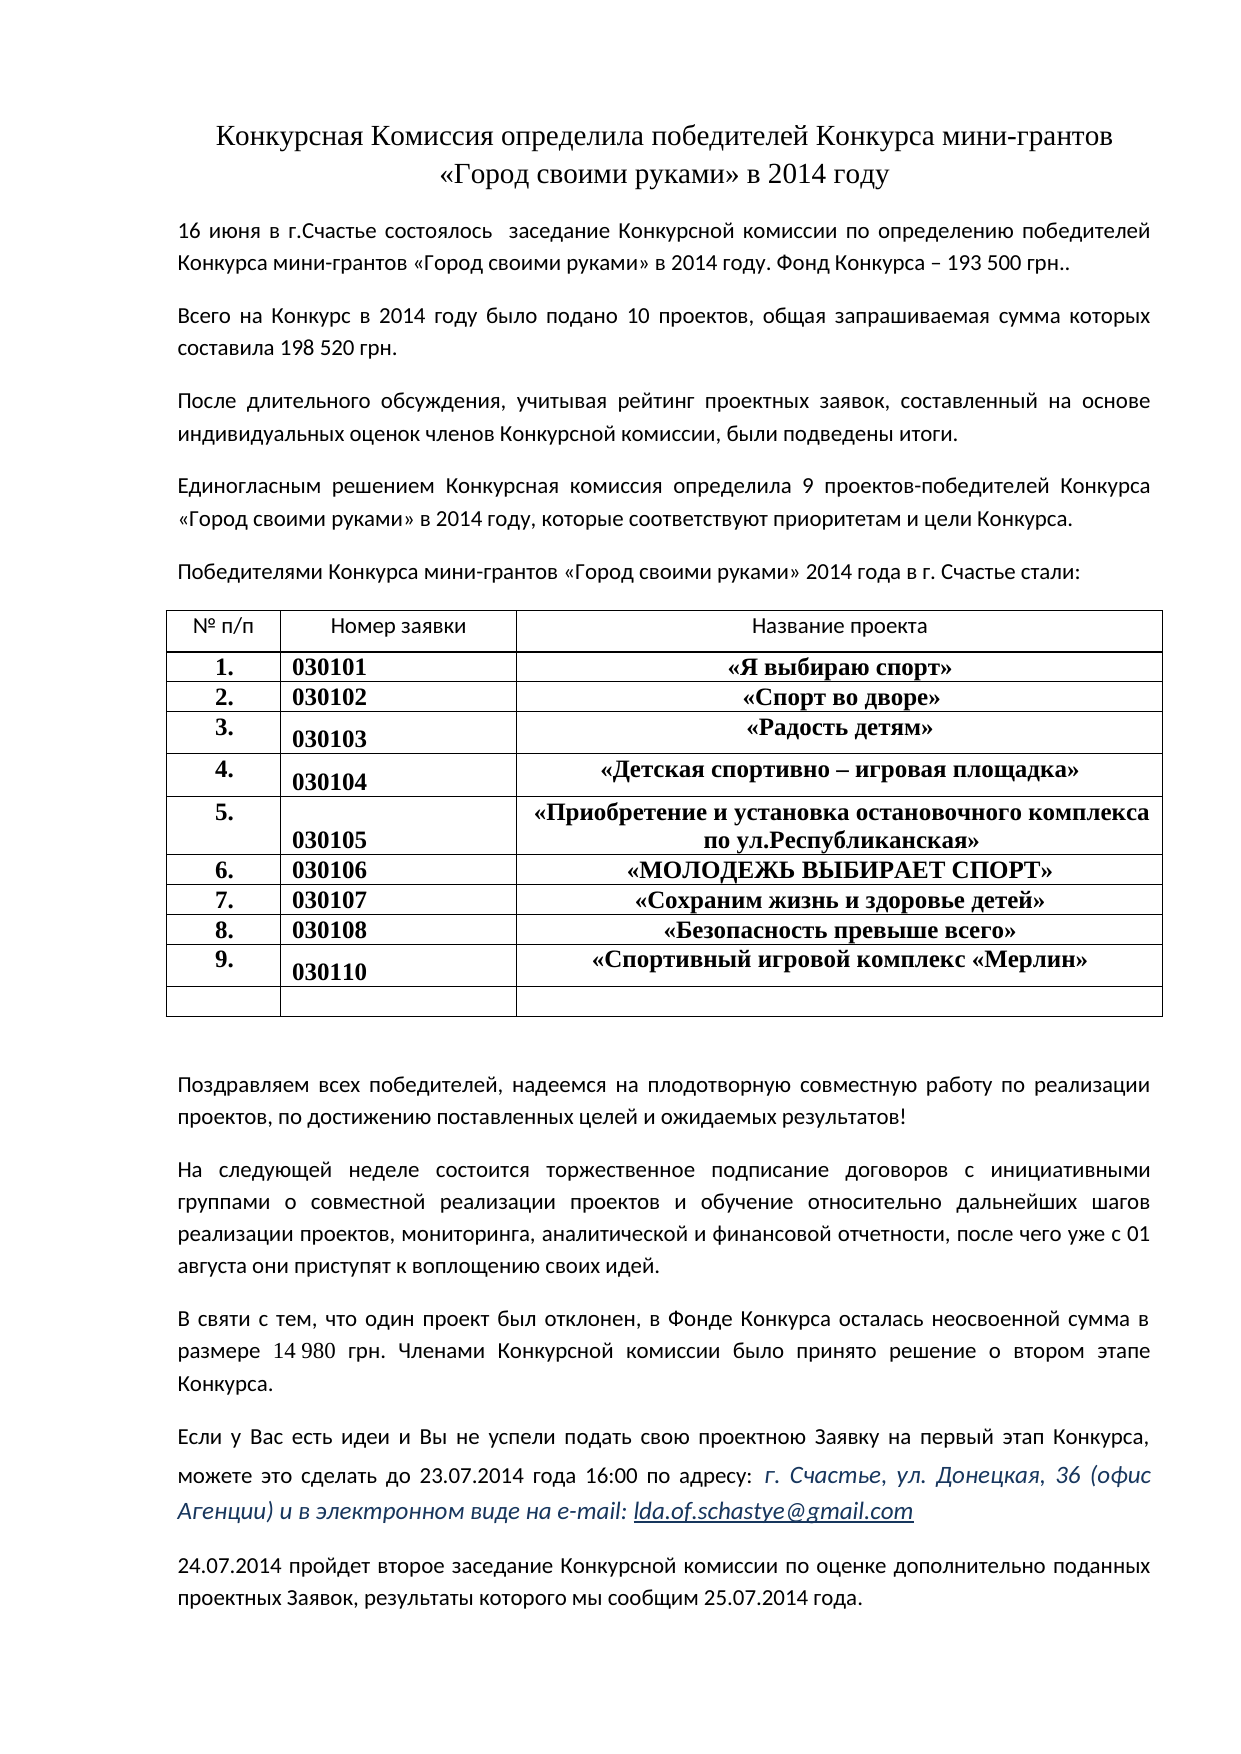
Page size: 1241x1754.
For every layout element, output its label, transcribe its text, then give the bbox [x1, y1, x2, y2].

text 16 июня в г.Счастье состоялось заседание Конкурсной комиссии по определению победителей Конкурса мини-грантов «Город своими руками» в 2014 году. Фонд Конкурса – 193 500 грн.. [177, 216, 1152, 276]
table_cell «Сохраним жизнь и здоровье детей» [517, 885, 1162, 914]
text Единогласным решением Конкурсная комиссия определила 9 проектов-победителей Конкурса «Город своими руками» в 2014 году, которые соответствуют приоритетам и цели Конкурса. [177, 472, 1152, 532]
table_cell «Безопасность превыше всего» [517, 915, 1162, 943]
text 24.07.2014 пройдет второе заседание Конкурсной комиссии по оценке дополнительно поданных проектных Заявок, результаты которого мы сообщим 25.07.2014 года. [177, 1551, 1152, 1611]
text Если у Вас есть идеи и Вы не успели подать свою проектною Заявку на первый этап Конкурса, можете это сделать до 23.07.2014 года 16:00 по адресу: г. Счастье, ул. Донецкая, 36 (офис Агенции) и в электронном виде на е-mail: lda.of.schastye@gmail.com [177, 1422, 1152, 1526]
table_cell «Приобретение и установка остановочного комплекса по ул.Республиканская» [517, 797, 1162, 854]
table_cell [167, 987, 280, 1016]
text Поздравляем всех победителей, надеемся на плодотворную совместную работу по реализации проектов, по достижению поставленных целей и ожидаемых результатов! [177, 1070, 1152, 1130]
table_cell [167, 885, 280, 914]
table_header Название проекта [517, 611, 1162, 651]
text В святи с тем, что один проект был отклонен, в Фонде Конкурса осталась неосвоенной сумма в размере 14 980 грн. Членами Конкурсной комиссии было принято решение о втором этапе Конкурса. [177, 1304, 1152, 1397]
table_cell [167, 712, 280, 753]
text После длительного обсуждения, учитывая рейтинг проектных заявок, составленный на основе индивидуальных оценок членов Конкурсной комиссии, были подведены итоги. [177, 386, 1152, 447]
table_cell [167, 915, 280, 943]
table_cell «Радость детям» [517, 712, 1162, 753]
table_header Номер заявки [281, 611, 516, 651]
text Победителями Конкурса мини-грантов «Город своими руками» 2014 года в г. Счастье стали: [177, 557, 1152, 585]
table_cell 030103 [281, 712, 516, 753]
text На следующей неделе состоится торжественное подписание договоров с инициативными группами о совместной реализации проектов и обучение относительно дальнейших шагов реализации проектов, мониторинга, аналитической и финансовой отчетности, после чего уже с 01 августа они приступят к воплощению своих идей. [177, 1155, 1152, 1279]
table_cell [167, 855, 280, 884]
table_cell 030105 [281, 797, 516, 854]
table_cell «Спорт во дворе» [517, 682, 1162, 711]
table_cell [167, 653, 280, 681]
table_cell «Детская спортивно – игровая площадка» [517, 754, 1162, 796]
text Всего на Конкурс в 2014 году было подано 10 проектов, общая запрашиваемая сумма которых составила 198 520 грн. [177, 301, 1152, 361]
table_cell [167, 797, 280, 854]
table_header № п/п [167, 611, 280, 651]
text Конкурсная Комиссия определила победителей Конкурса мини-грантов «Город своими руками» в 2014 году [177, 118, 1152, 190]
table_cell «Спортивный игровой комплекс «Мерлин» [517, 945, 1162, 986]
table_cell [167, 754, 280, 796]
table_cell 030107 [281, 885, 516, 914]
table_cell 030110 [281, 945, 516, 986]
table_cell [517, 987, 1162, 1016]
table_cell «МОЛОДЕЖЬ ВЫБИРАЕТ СПОРТ» [517, 855, 1162, 884]
table_cell 030108 [281, 915, 516, 943]
table_cell 030101 [281, 653, 516, 681]
table_cell [167, 945, 280, 986]
table_cell [281, 987, 516, 1016]
table_cell 030104 [281, 754, 516, 796]
table_cell [167, 682, 280, 711]
table_cell «Я выбираю спорт» [517, 653, 1162, 681]
table_cell 030106 [281, 855, 516, 884]
table_cell 030102 [281, 682, 516, 711]
